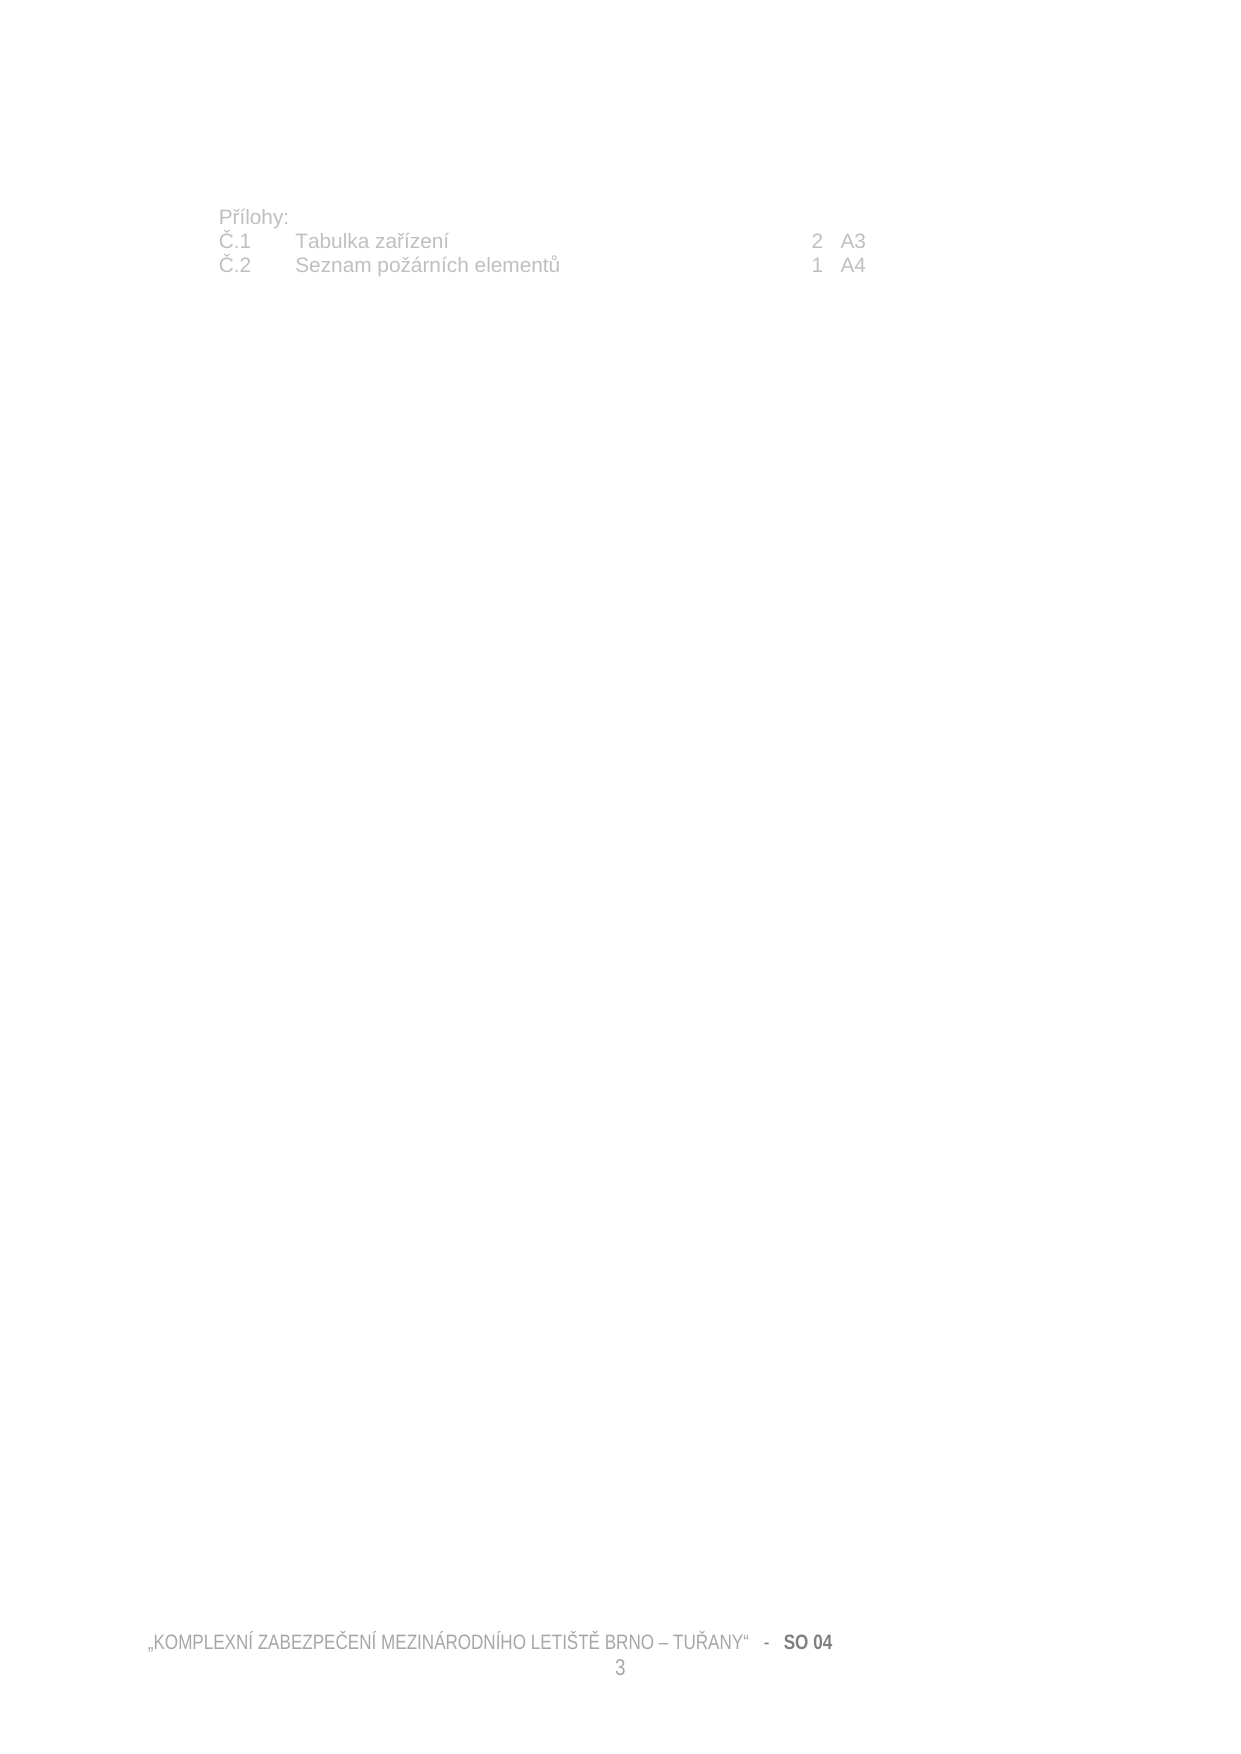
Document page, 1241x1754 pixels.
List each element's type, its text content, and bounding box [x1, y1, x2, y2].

text Č.1 Tabulka zařízení 2 A3 [183, 228, 1093, 252]
text Přílohy: [183, 204, 1093, 228]
text Č.2 Seznam požárních elementů 1 A4 [183, 252, 1093, 276]
